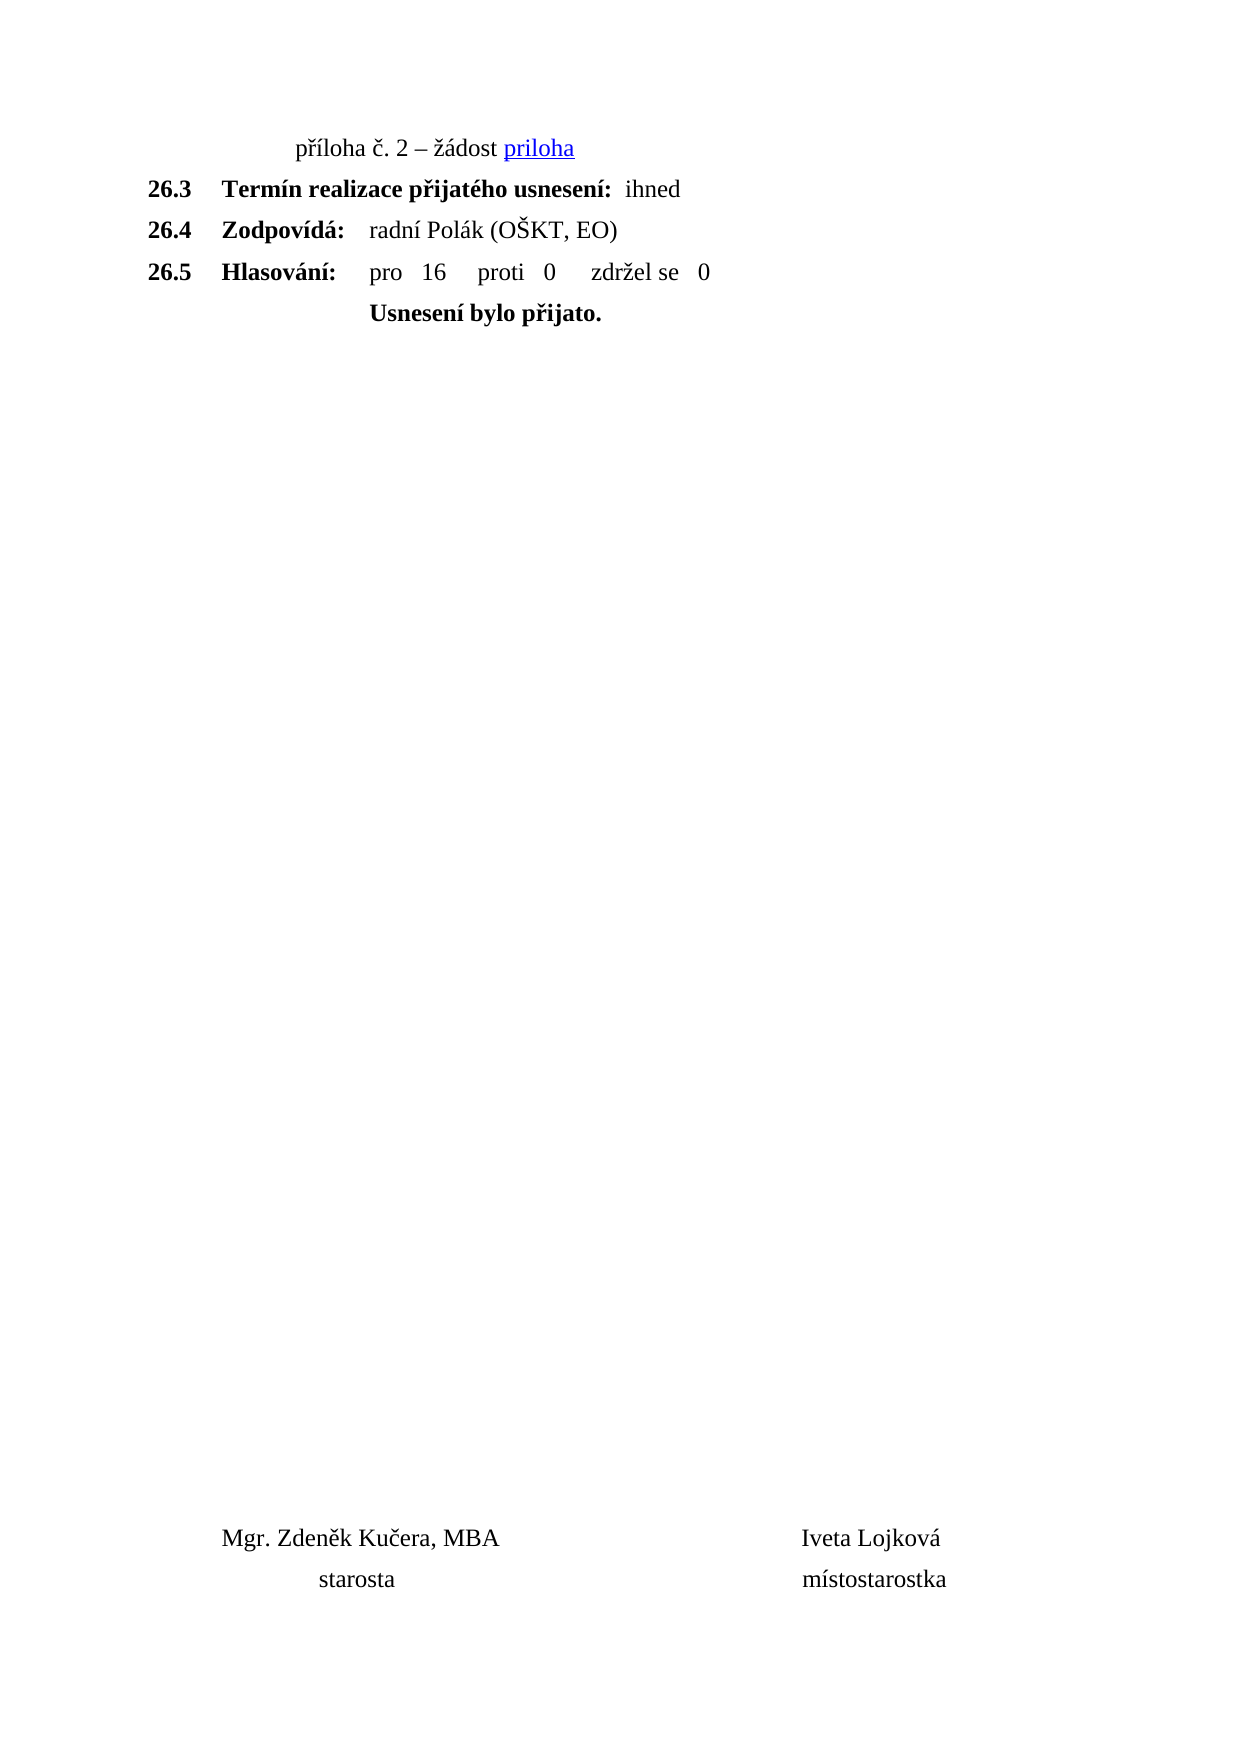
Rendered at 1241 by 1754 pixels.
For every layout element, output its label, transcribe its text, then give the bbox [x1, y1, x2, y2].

text Mgr. Zdeněk Kučera, MBA Iveta Lojková [148, 1523, 1093, 1552]
text starosta místostarostka [162, 1564, 1093, 1593]
text 26.3 Termín realizace přijatého usnesení: ihned [148, 174, 1093, 203]
text příloha č. 2 – žádost priloha [251, 133, 1093, 162]
text 26.5 Hlasování: pro 16 proti 0 zdržel se 0 [148, 257, 1093, 285]
text Usnesení bylo přijato. [369, 298, 1093, 327]
text 26.4 Zodpovídá: radní Polák (OŠKT, EO) [148, 215, 1093, 244]
